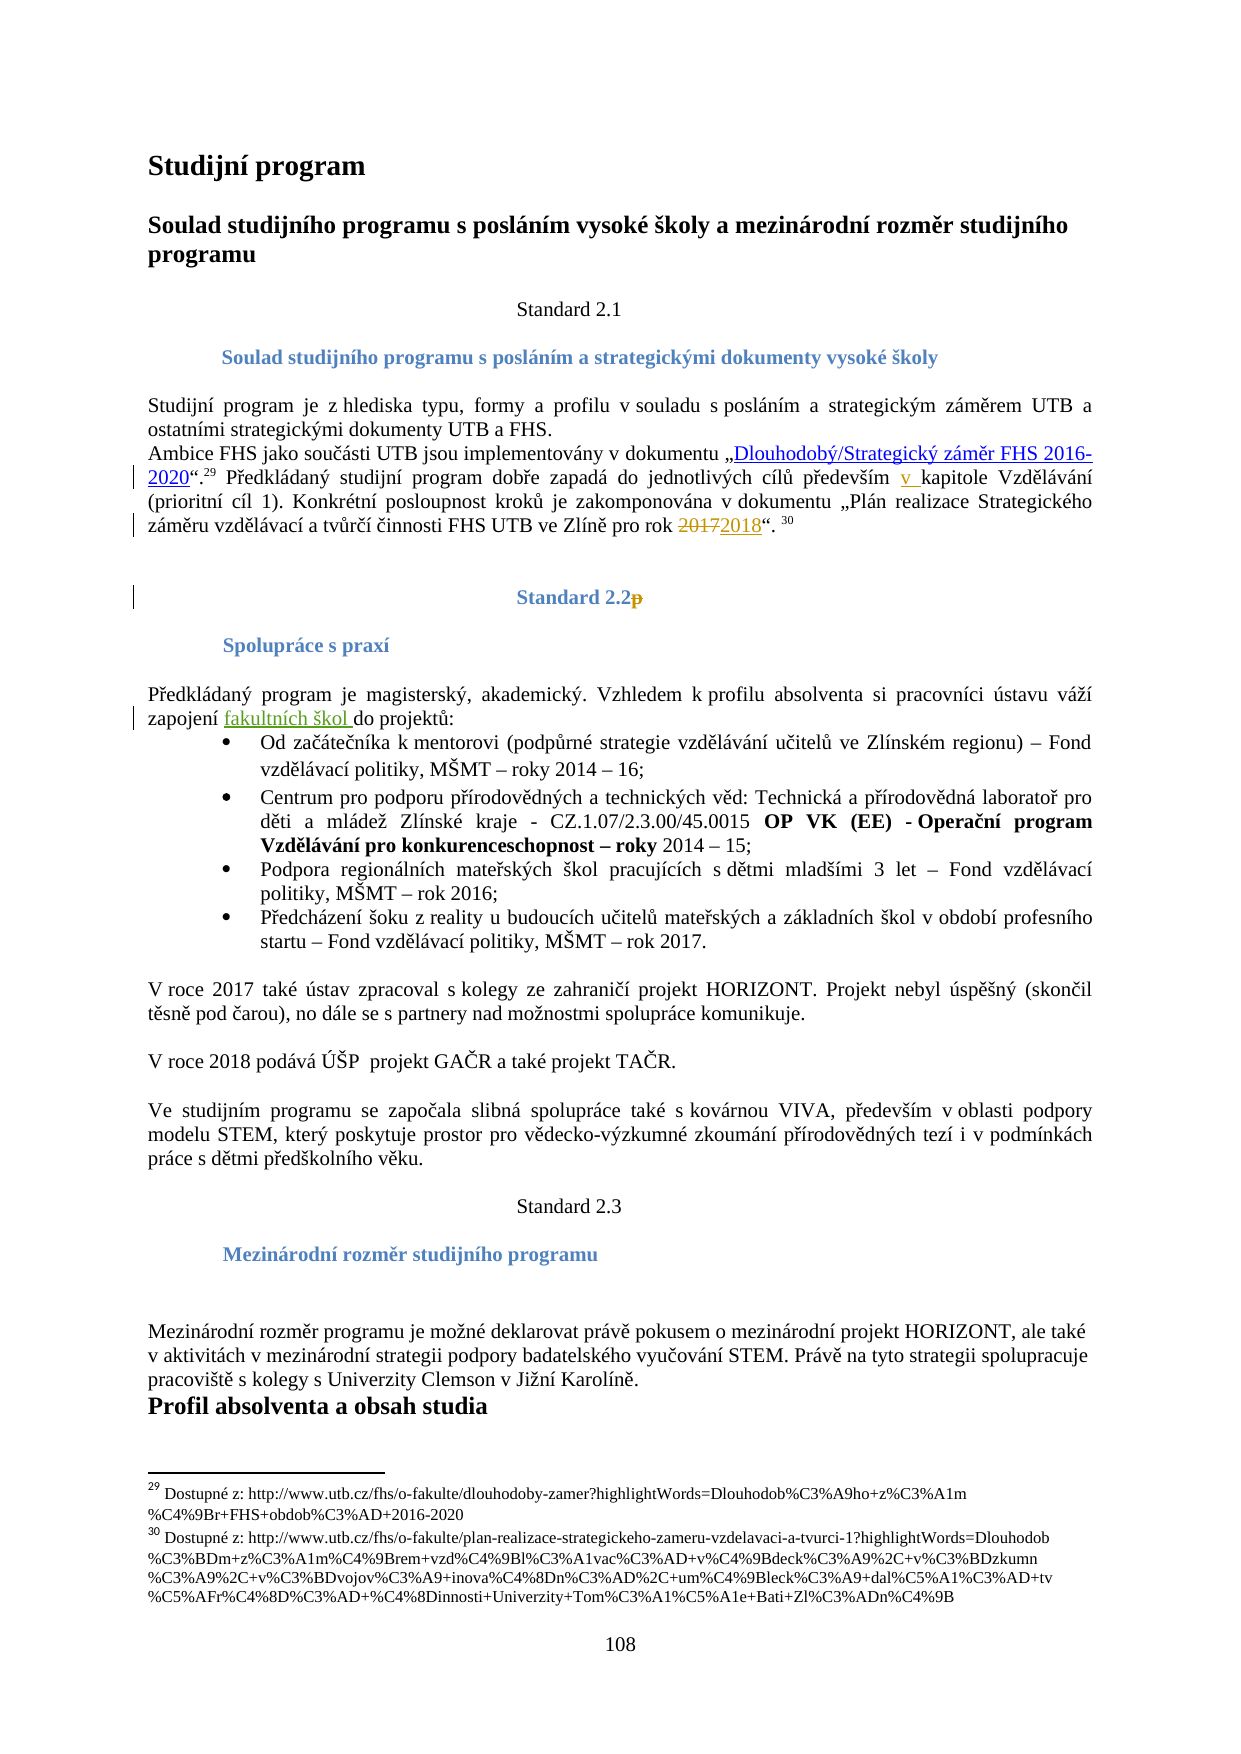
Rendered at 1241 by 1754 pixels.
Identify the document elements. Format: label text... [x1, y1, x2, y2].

list Předcházení šoku z reality u budoucích učitelů mateřských a základních škol v období profesního startu – Fond vzdělávací politiky, MŠMT – rok 2017. [223, 905, 1093, 953]
subtitle Profil absolventa a obsah studia [148, 1391, 1093, 1420]
subtitle Soulad studijního programu s posláním a strategickými dokumenty vysoké školy [221, 345, 1093, 369]
list Centrum pro podporu přírodovědných a technických věd: Technická a přírodovědná laboratoř pro děti a mládež Zlínské kraje - CZ.1.07/2.3.00/45.0015 OP VK (EE) - Operační program Vzdělávání pro konkurenceschopnost – roky 2014 – 15; [223, 785, 1093, 857]
subtitle Mezinárodní rozměr studijního programu [223, 1242, 1093, 1266]
subtitle Studijní program [148, 148, 1093, 181]
subtitle Soulad studijního programu s posláním vysoké školy a mezinárodní rozměr studijního programu [148, 210, 1093, 267]
text Ve studijním programu se započala slibná spolupráce také s kovárnou VIVA, především v oblasti podpory modelu STEM, který poskytuje prostor pro vědecko-výzkumné zkoumání přírodovědných tezí i v podmínkách práce s dětmi předškolního věku. [148, 1098, 1093, 1170]
list Od začátečníka k mentorovi (podpůrné strategie vzdělávání učitelů ve Zlínském regionu) – Fond vzdělávací politiky, MŠMT – roky 2014 – 16; [223, 729, 1093, 781]
list Podpora regionálních mateřských škol pracujících s dětmi mladšími 3 let – Fond vzdělávací politiky, MŠMT – rok 2016; [223, 857, 1093, 905]
text Ambice FHS jako součásti UTB jsou implementovány v dokumentu „Dlouhodobý/Strategický záměr FHS 2016-2020“. Předkládaný studijní program dobře zapadá do jednotlivých cílů především kapitole Vzdělávání (prioritní cíl 1). Konkrétní posloupnost kroků je zakomponována v dokumentu „Plán realizace Strategického záměru vzdělávací a tvůrčí činnosti FHS UTB ve Zlíně pro rok “. [148, 441, 1093, 537]
text Standard 2.3 [443, 1194, 1093, 1218]
text V roce 2018 podává ÚŠP projekt GAČR a také projekt TAČR. [148, 1049, 1093, 1073]
subtitle Spolupráce s praxí [223, 633, 1093, 657]
text Standard 2.1 [516, 297, 1093, 321]
subtitle Standard 2.2 [472, 585, 1093, 609]
text Mezinárodní rozměr programu je možné deklarovat právě pokusem o mezinárodní projekt HORIZONT, ale také v aktivitách v mezinárodní strategii podpory badatelského vyučování STEM. Právě na tyto strategii spolupracuje pracoviště s kolegy s Univerzity Clemson v Jižní Karolíně. [148, 1319, 1093, 1391]
text V roce 2017 také ústav zpracoval s kolegy ze zahraničí projekt HORIZONT. Projekt nebyl úspěšný (skončil těsně pod čarou), no dále se s partnery nad možnostmi spolupráce komunikuje. [148, 977, 1093, 1025]
text Studijní program je z hlediska typu, formy a profilu v souladu s posláním a strategickým záměrem UTB a ostatními strategickými dokumenty UTB a FHS. [148, 393, 1093, 441]
text Předkládaný program je magisterský, akademický. Vzhledem k profilu absolventa si pracovníci ústavu váží zapojení do projektů: [148, 681, 1093, 729]
